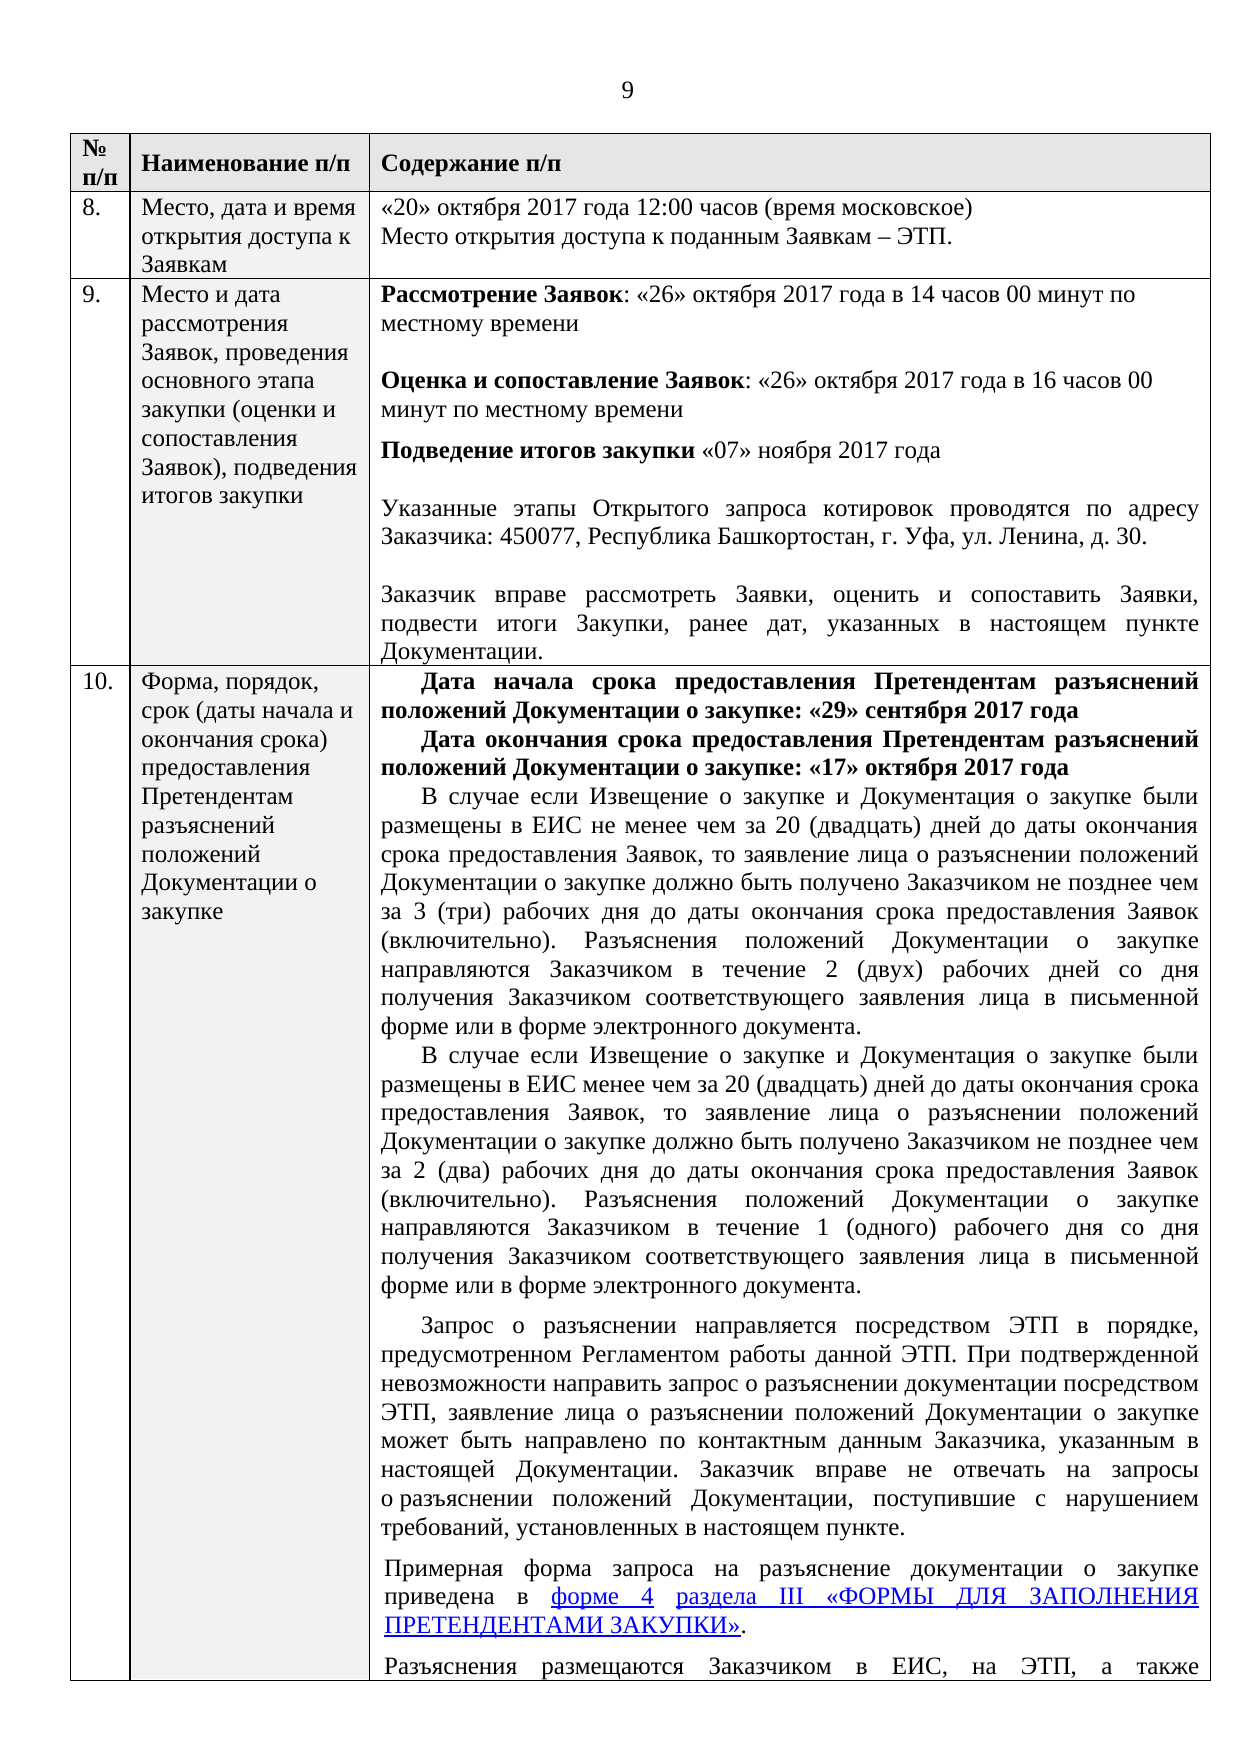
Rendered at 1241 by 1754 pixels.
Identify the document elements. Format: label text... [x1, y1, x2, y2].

table_cell [71, 192, 129, 278]
table_cell Место, дата и время открытия доступа к Заявкам [131, 192, 369, 278]
table_header Содержание п/п [370, 134, 1210, 191]
table_cell «20» октября 2017 года 12:00 часов (время московское) Место открытия доступа к поданным Заявкам – ЭТП. [370, 192, 1210, 278]
table_cell Рассмотрение Заявок: «26» октября 2017 года в 14 часов 00 минут по местному времени Оценка и сопоставление Заявок: «26» октября 2017 года в 16 часов 00 минут по местному времени Подведение итогов закупки «07» ноября 2017 года Указанные этапы Открытого запроса котировок проводятся по адресу Заказчика: 450077, Республика Башкортостан, г. Уфа, ул. Ленина, д. 30. Заказчик вправе рассмотреть Заявки, оценить и сопоставить Заявки, подвести итоги Закупки, ранее дат, указанных в настоящем пункте Документации. [370, 279, 1210, 665]
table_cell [370, 666, 1210, 1679]
table_header № п/п [71, 134, 129, 191]
table_cell [71, 279, 129, 665]
table_header Наименование п/п [131, 134, 369, 191]
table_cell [131, 666, 369, 1679]
table_cell Место и дата рассмотрения Заявок, проведения основного этапа закупки (оценки и сопоставления Заявок), подведения итогов закупки [131, 279, 369, 665]
table_cell [71, 666, 129, 1679]
